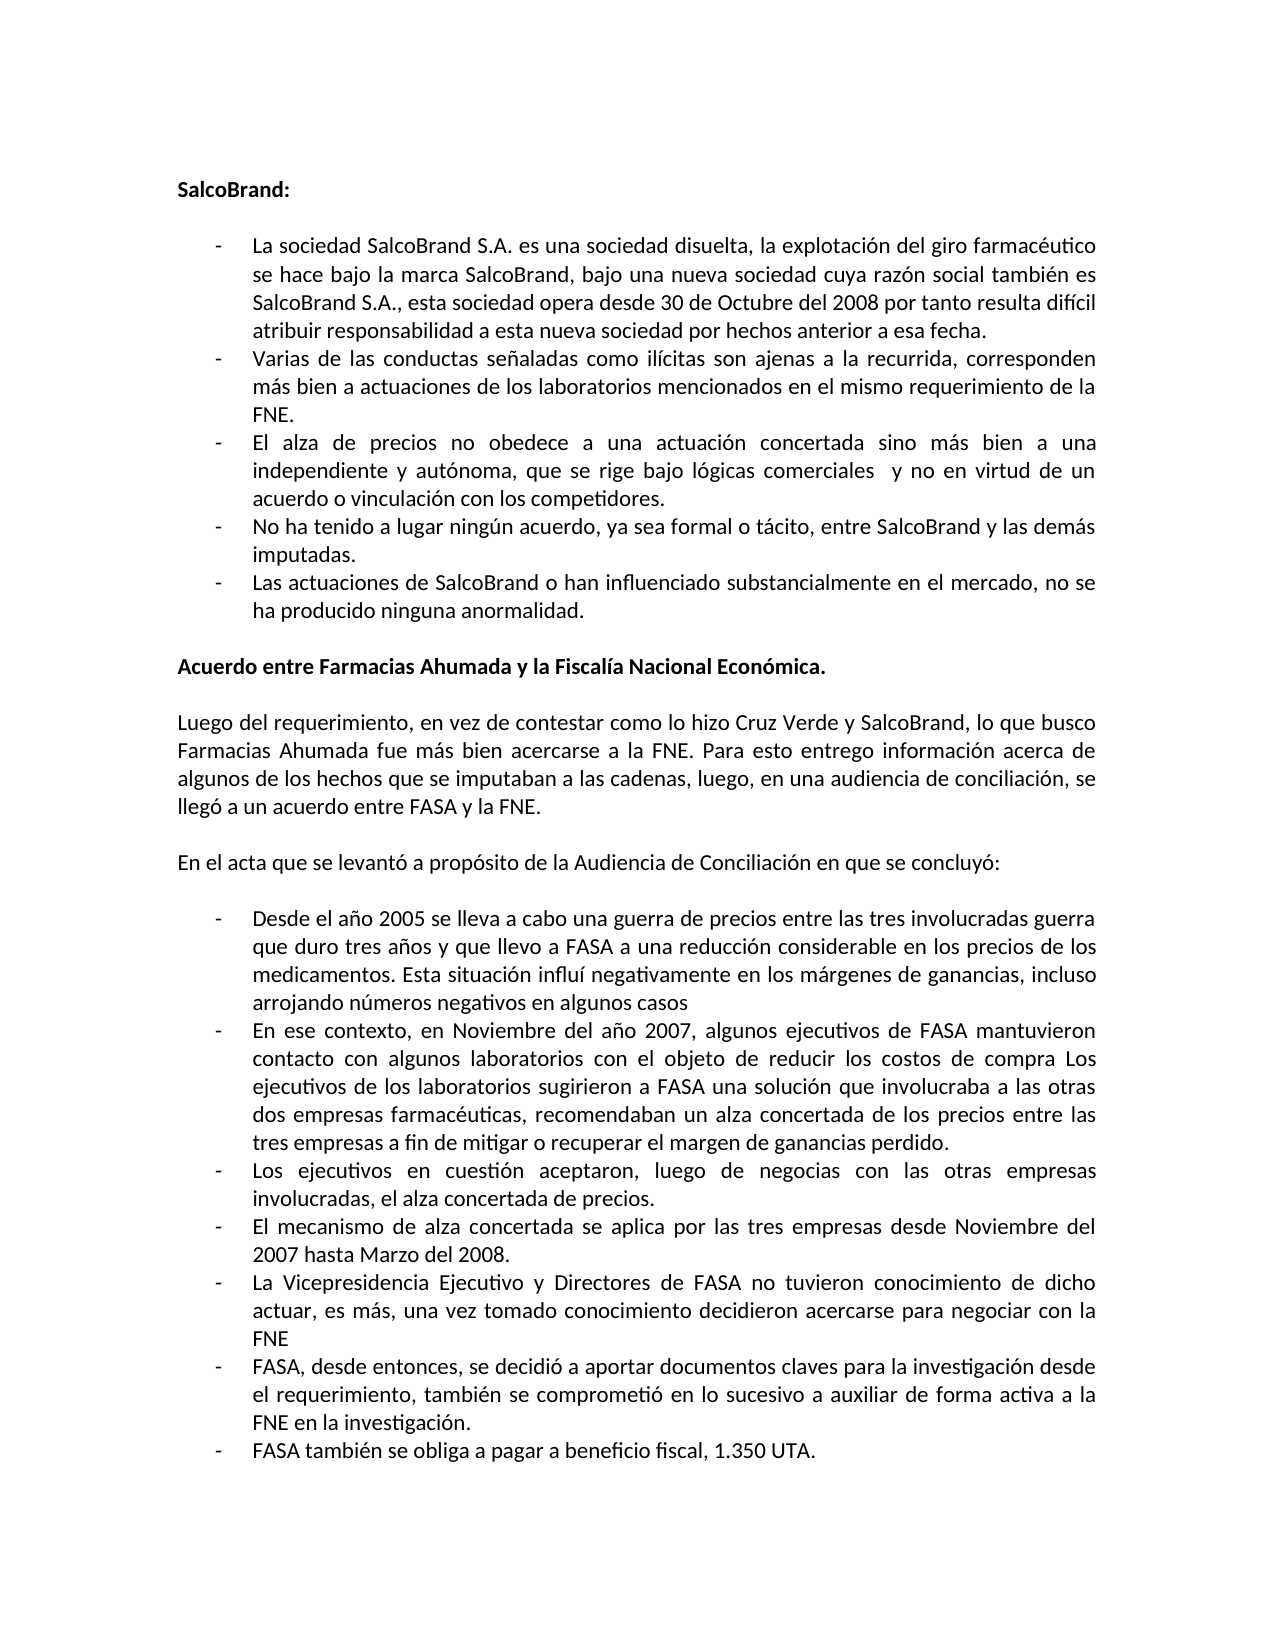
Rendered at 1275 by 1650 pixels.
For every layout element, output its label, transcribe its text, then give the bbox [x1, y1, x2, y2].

list La sociedad SalcoBrand S.A. es una sociedad disuelta, la explotación del giro farmacéutico se hace bajo la marca SalcoBrand, bajo una nueva sociedad cuya razón social también es SalcoBrand S.A., esta sociedad opera desde 30 de Octubre del 2008 por tanto resulta difícil atribuir responsabilidad a esta nueva sociedad por hechos anterior a esa fecha. [215, 232, 1098, 344]
text Acuerdo entre Farmacias Ahumada y la Fiscalía Nacional Económica. [177, 652, 1098, 680]
list En ese contexto, en Noviembre del año 2007, algunos ejecutivos de FASA mantuvieron contacto con algunos laboratorios con el objeto de reducir los costos de compra Los ejecutivos de los laboratorios sugirieron a FASA una solución que involucraba a las otras dos empresas farmacéuticas, recomendaban un alza concertada de los precios entre las tres empresas a fin de mitigar o recuperar el margen de ganancias perdido. [215, 1016, 1098, 1156]
list Los ejecutivos en cuestión aceptaron, luego de negocias con las otras empresas involucradas, el alza concertada de precios. [215, 1156, 1098, 1212]
list FASA también se obliga a pagar a beneficio fiscal, 1.350 UTA. [215, 1437, 1098, 1464]
text En el acta que se levantó a propósito de la Audiencia de Conciliación en que se concluyó: [177, 848, 1098, 876]
list La Vicepresidencia Ejecutivo y Directores de FASA no tuvieron conocimiento de dicho actuar, es más, una vez tomado conocimiento decidieron acercarse para negociar con la FNE [215, 1268, 1098, 1352]
text Luego del requerimiento, en vez de contestar como lo hizo Cruz Verde y SalcoBrand, lo que busco Farmacias Ahumada fue más bien acercarse a la FNE. Para esto entrego información acerca de algunos de los hechos que se imputaban a las cadenas, luego, en una audiencia de conciliación, se llegó a un acuerdo entre FASA y la FNE. [177, 708, 1098, 820]
list El mecanismo de alza concertada se aplica por las tres empresas desde Noviembre del 2007 hasta Marzo del 2008. [215, 1212, 1098, 1268]
list No ha tenido a lugar ningún acuerdo, ya sea formal o tácito, entre SalcoBrand y las demás imputadas. [215, 512, 1098, 568]
list El alza de precios no obedece a una actuación concertada sino más bien a una independiente y autónoma, que se rige bajo lógicas comerciales y no en virtud de un acuerdo o vinculación con los competidores. [215, 428, 1098, 512]
list Desde el año 2005 se lleva a cabo una guerra de precios entre las tres involucradas guerra que duro tres años y que llevo a FASA a una reducción considerable en los precios de los medicamentos. Esta situación influí negativamente en los márgenes de ganancias, incluso arrojando números negativos en algunos casos [215, 904, 1098, 1016]
list Varias de las conductas señaladas como ilícitas son ajenas a la recurrida, corresponden más bien a actuaciones de los laboratorios mencionados en el mismo requerimiento de la FNE. [215, 344, 1098, 428]
list FASA, desde entonces, se decidió a aportar documentos claves para la investigación desde el requerimiento, también se comprometió en lo sucesivo a auxiliar de forma activa a la FNE en la investigación. [215, 1352, 1098, 1437]
list Las actuaciones de SalcoBrand o han influenciado substancialmente en el mercado, no se ha producido ninguna anormalidad. [215, 568, 1098, 624]
text SalcoBrand: [177, 176, 1098, 204]
